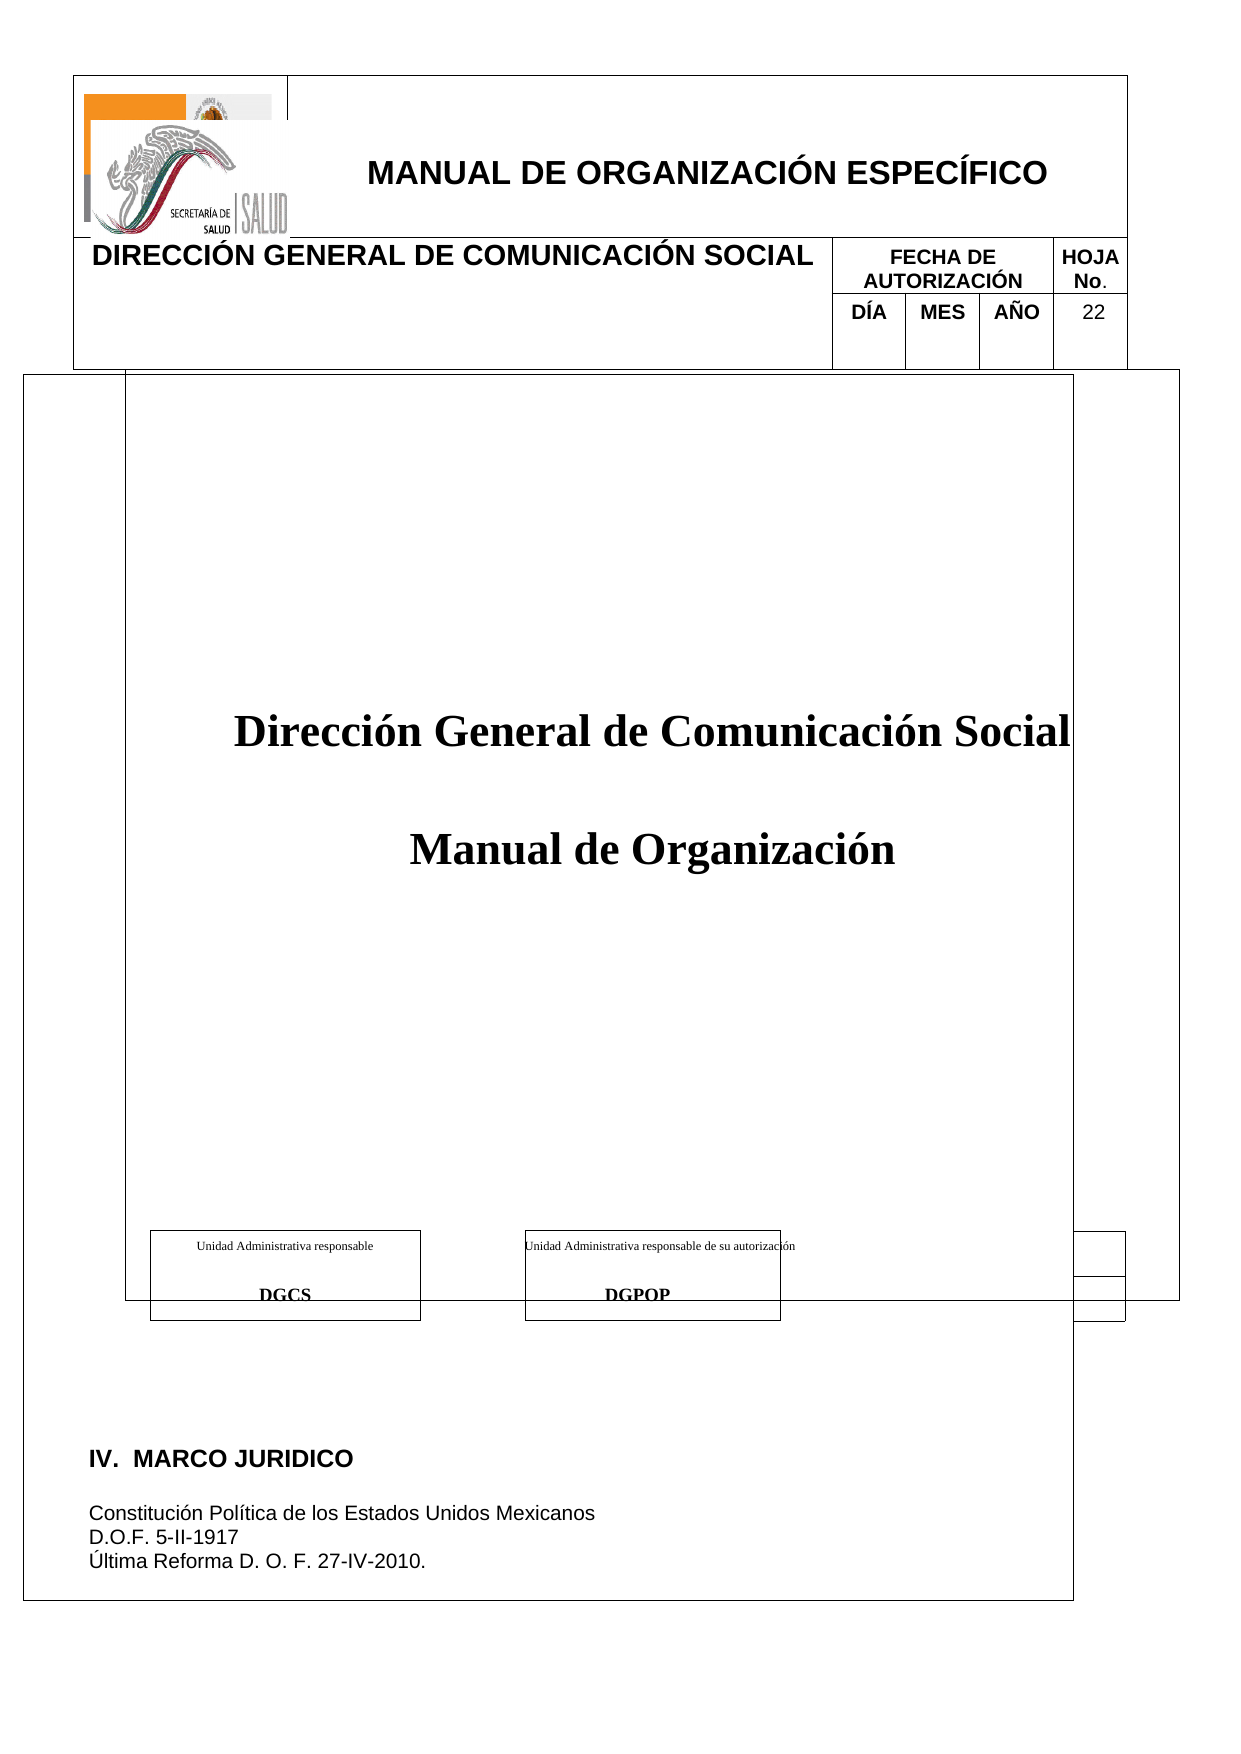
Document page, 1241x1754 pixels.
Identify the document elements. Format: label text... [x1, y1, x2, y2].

text IV. MARCO JURIDICO [88, 1444, 1107, 1472]
text Constitución Política de los Estados Unidos Mexicanos [88, 1501, 1107, 1525]
picture [84, 94, 290, 240]
text Última Reforma D. O. F. 27-IV-2010. [88, 1549, 1107, 1573]
text D.O.F. 5-II-1917 [88, 1525, 1107, 1549]
